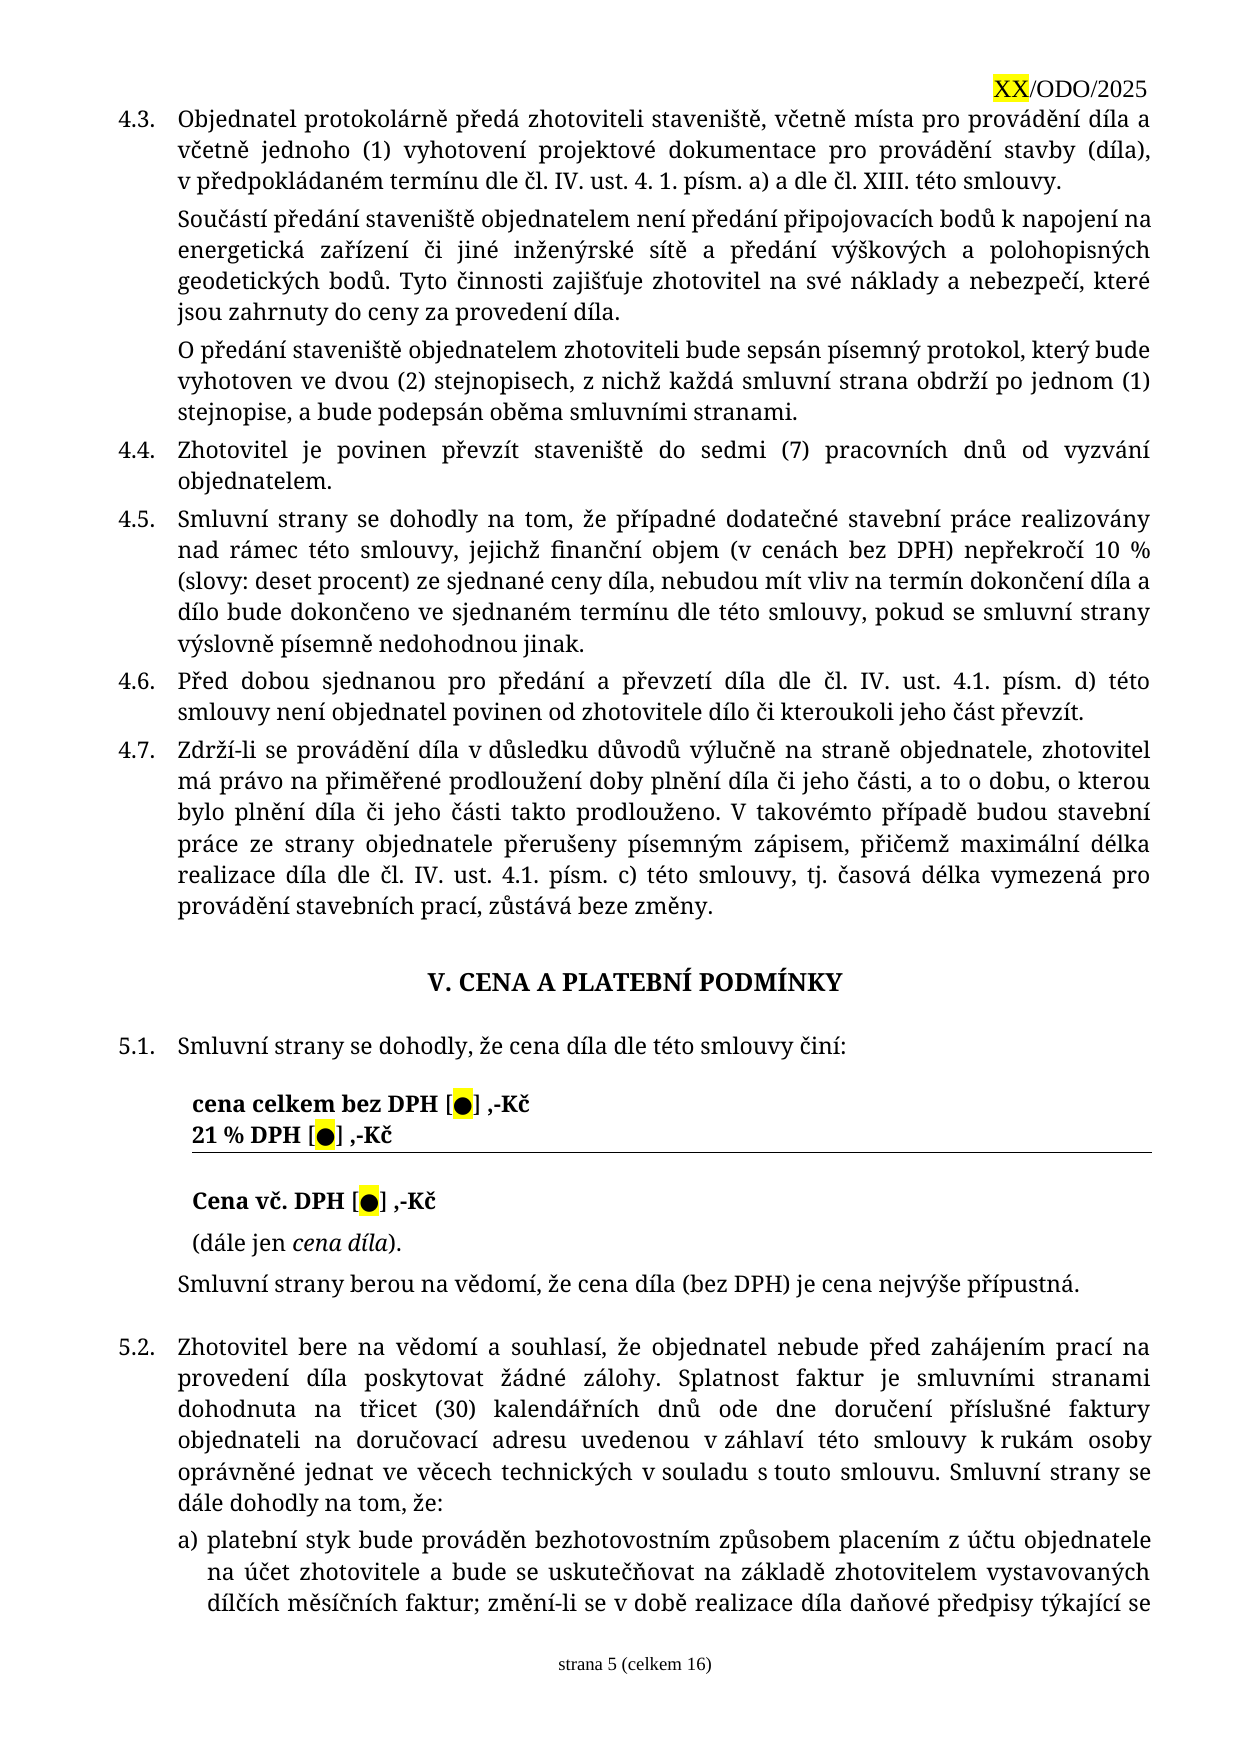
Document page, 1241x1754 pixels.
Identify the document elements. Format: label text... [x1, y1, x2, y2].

list Zdrží-li se provádění díla v důsledku důvodů výlučně na straně objednatele, zhotovitel má právo na přiměřené prodloužení doby plnění díla či jeho části, a to o dobu, o kterou bylo plnění díla či jeho části takto prodlouženo. V takovémto případě budou stavební práce ze strany objednatele přerušeny písemným zápisem, přičemž maximální délka realizace díla dle čl. IV. ust. 4.1. písm. c) této smlouvy, tj. časová délka vymezená pro provádění stavebních prací, zůstává beze změny. [118, 734, 1152, 921]
text Smluvní strany berou na vědomí, že cena díla (bez DPH) je cena nejvýše přípustná. [177, 1268, 1152, 1299]
list 21 % DPH [●] ,-Kč [192, 1119, 1152, 1152]
list Objednatel protokolárně předá zhotoviteli staveniště, včetně místa pro provádění díla a včetně jednoho (1) vyhotovení projektové dokumentace pro provádění stavby (díla), v předpokládaném termínu dle čl. IV. ust. 4. 1. písm. a) a dle čl. XIII. této smlouvy. [118, 102, 1152, 196]
text O předání staveniště objednatelem zhotoviteli bude sepsán písemný protokol, který bude vyhotoven ve dvou (2) stejnopisech, z nichž každá smluvní strana obdrží po jednom (1) stejnopise, a bude podepsán oběma smluvními stranami. [177, 334, 1152, 427]
list Zhotovitel bere na vědomí a souhlasí, že objednatel nebude před zahájením prací na provedení díla poskytovat žádné zálohy. Splatnost faktur je smluvními stranami dohodnuta na třicet (30) kalendářních dnů ode dne doručení příslušné faktury objednateli na doručovací adresu uvedenou v záhlaví této smlouvy k rukám osoby oprávněné jednat ve věcech technických v souladu s touto smlouvu. Smluvní strany se dále dohodly na tom, že: [118, 1331, 1152, 1518]
list Smluvní strany se dohodly, že cena díla dle této smlouvy činí: [118, 1030, 1152, 1062]
list cena celkem bez DPH [●] ,-Kč [473, 1088, 1152, 1119]
text Součástí předání staveniště objednatelem není předání připojovacích bodů k napojení na energetická zařízení či jiné inženýrské sítě a předání výškových a polohopisných geodetických bodů. Tyto činnosti zajišťuje zhotovitel na své náklady a nebezpečí, které jsou zahrnuty do ceny za provedení díla. [177, 202, 1152, 327]
text V. CENA A PLATEBNÍ PODMÍNKY [118, 965, 1152, 999]
list Zhotovitel je povinen převzít staveniště do sedmi (7) pracovních dnů od vyzvání objednatelem. [118, 434, 1152, 496]
list Cena vč. DPH [●] ,-Kč [192, 1185, 359, 1216]
text (dále jen cena díla). [192, 1226, 1152, 1258]
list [177, 1524, 1152, 1618]
list Cena vč. DPH [●] ,-Kč [379, 1185, 1152, 1216]
list Smluvní strany se dohodly na tom, že případné dodatečné stavební práce realizovány nad rámec této smlouvy, jejichž finanční objem (v cenách bez DPH) nepřekročí 10 % (slovy: deset procent) ze sjednané ceny díla, nebudou mít vliv na termín dokončení díla a dílo bude dokončeno ve sjednaném termínu dle této smlouvy, pokud se smluvní strany výslovně písemně nedohodnou jinak. [118, 502, 1152, 659]
list Před dobou sjednanou pro předání a převzetí díla dle čl. IV. ust. 4.1. písm. d) této smlouvy není objednatel povinen od zhotovitele dílo či kteroukoli jeho část převzít. [118, 665, 1152, 727]
list cena celkem bez DPH [●] ,-Kč [192, 1088, 453, 1119]
